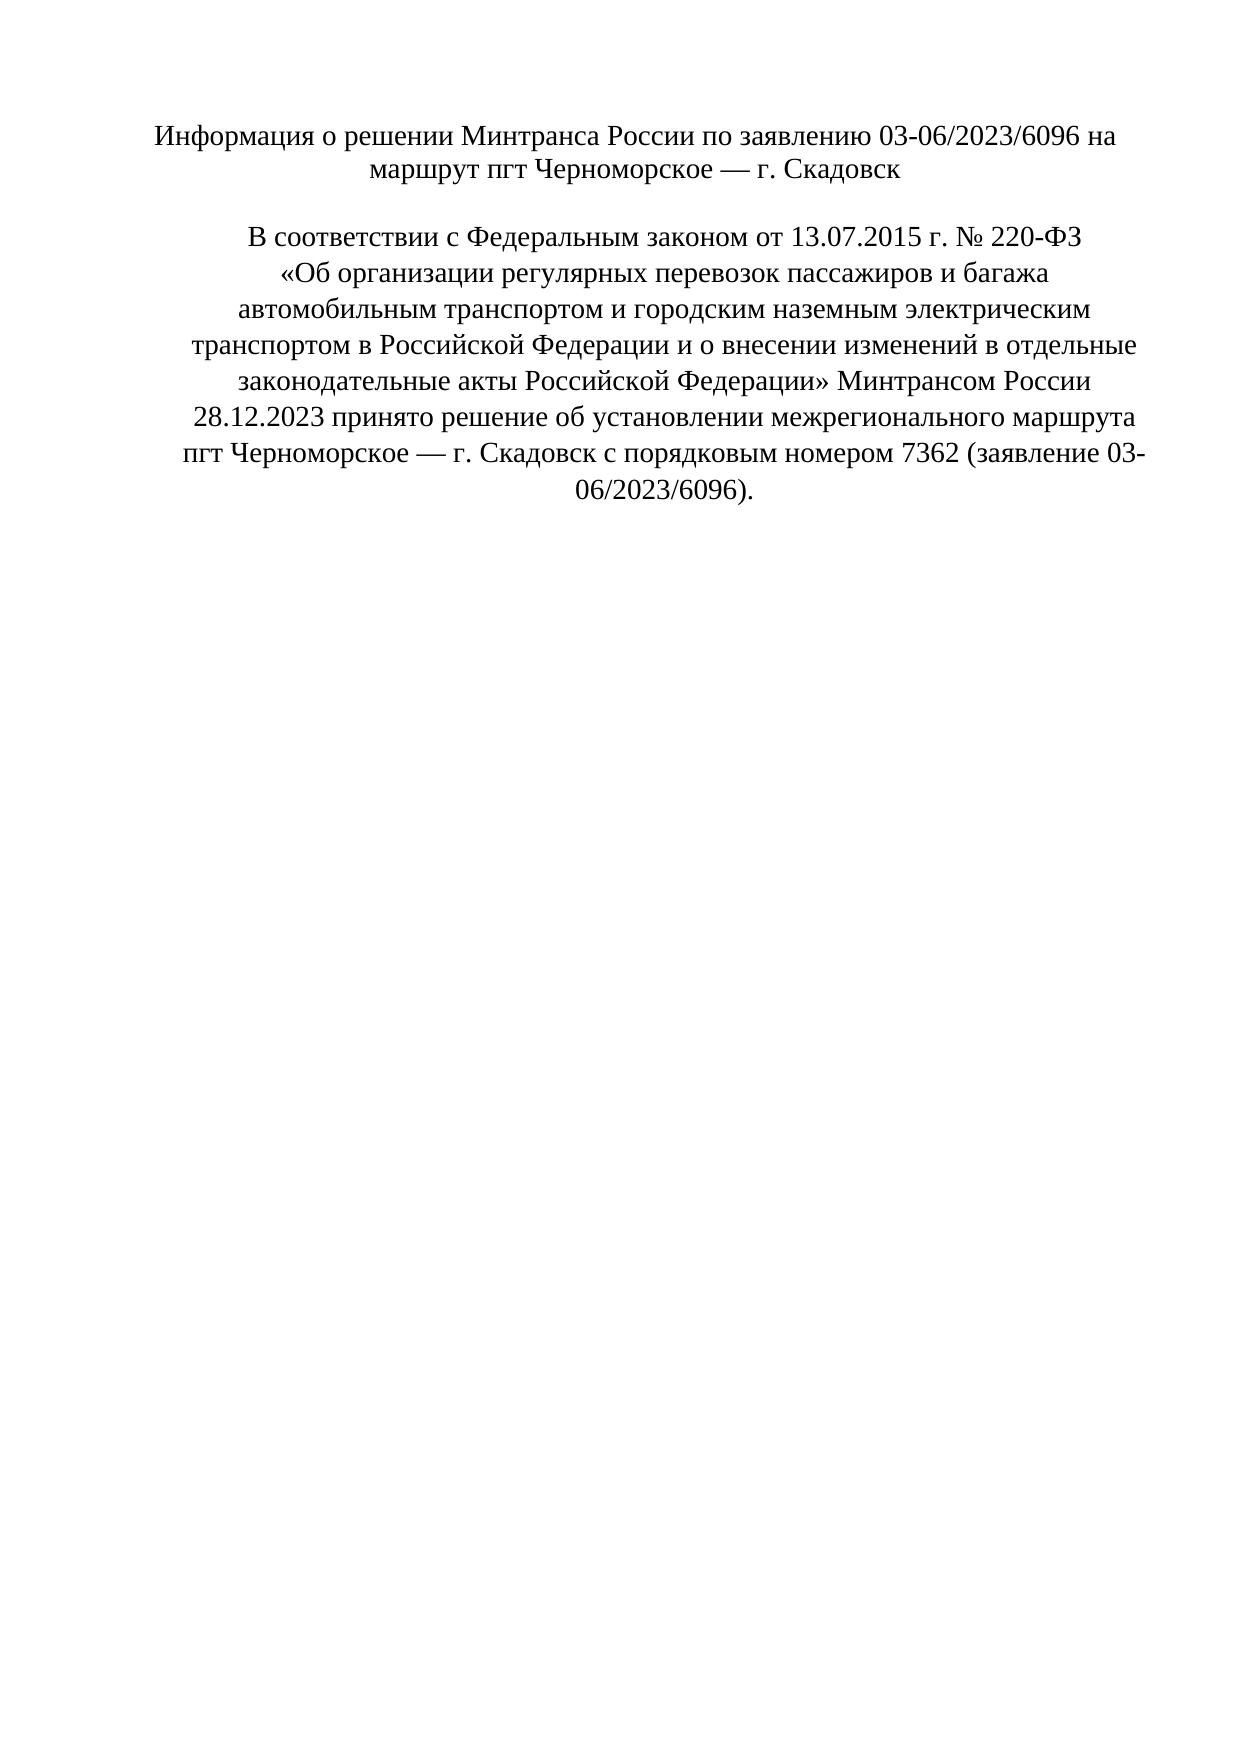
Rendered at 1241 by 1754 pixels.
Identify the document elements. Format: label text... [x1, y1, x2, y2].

text Информация о решении Минтранса России по заявлению 03-06/2023/6096 на маршрут пгт Черноморское — г. Скадовск [118, 118, 1152, 185]
text В соответствии с Федеральным законом от 13.07.2015 г. № 220-ФЗ «Об организации регулярных перевозок пассажиров и багажа автомобильным транспортом и городским наземным электрическим транспортом в Российской Федерации и о внесении изменений в отдельные законодательные акты Российской Федерации» Минтрансом России 28.12.2023 принято решение об установлении межрегионального маршрута пгт Черноморское — г. Скадовск с порядковым номером 7362 (заявление 03-06/2023/6096). [177, 219, 1152, 505]
